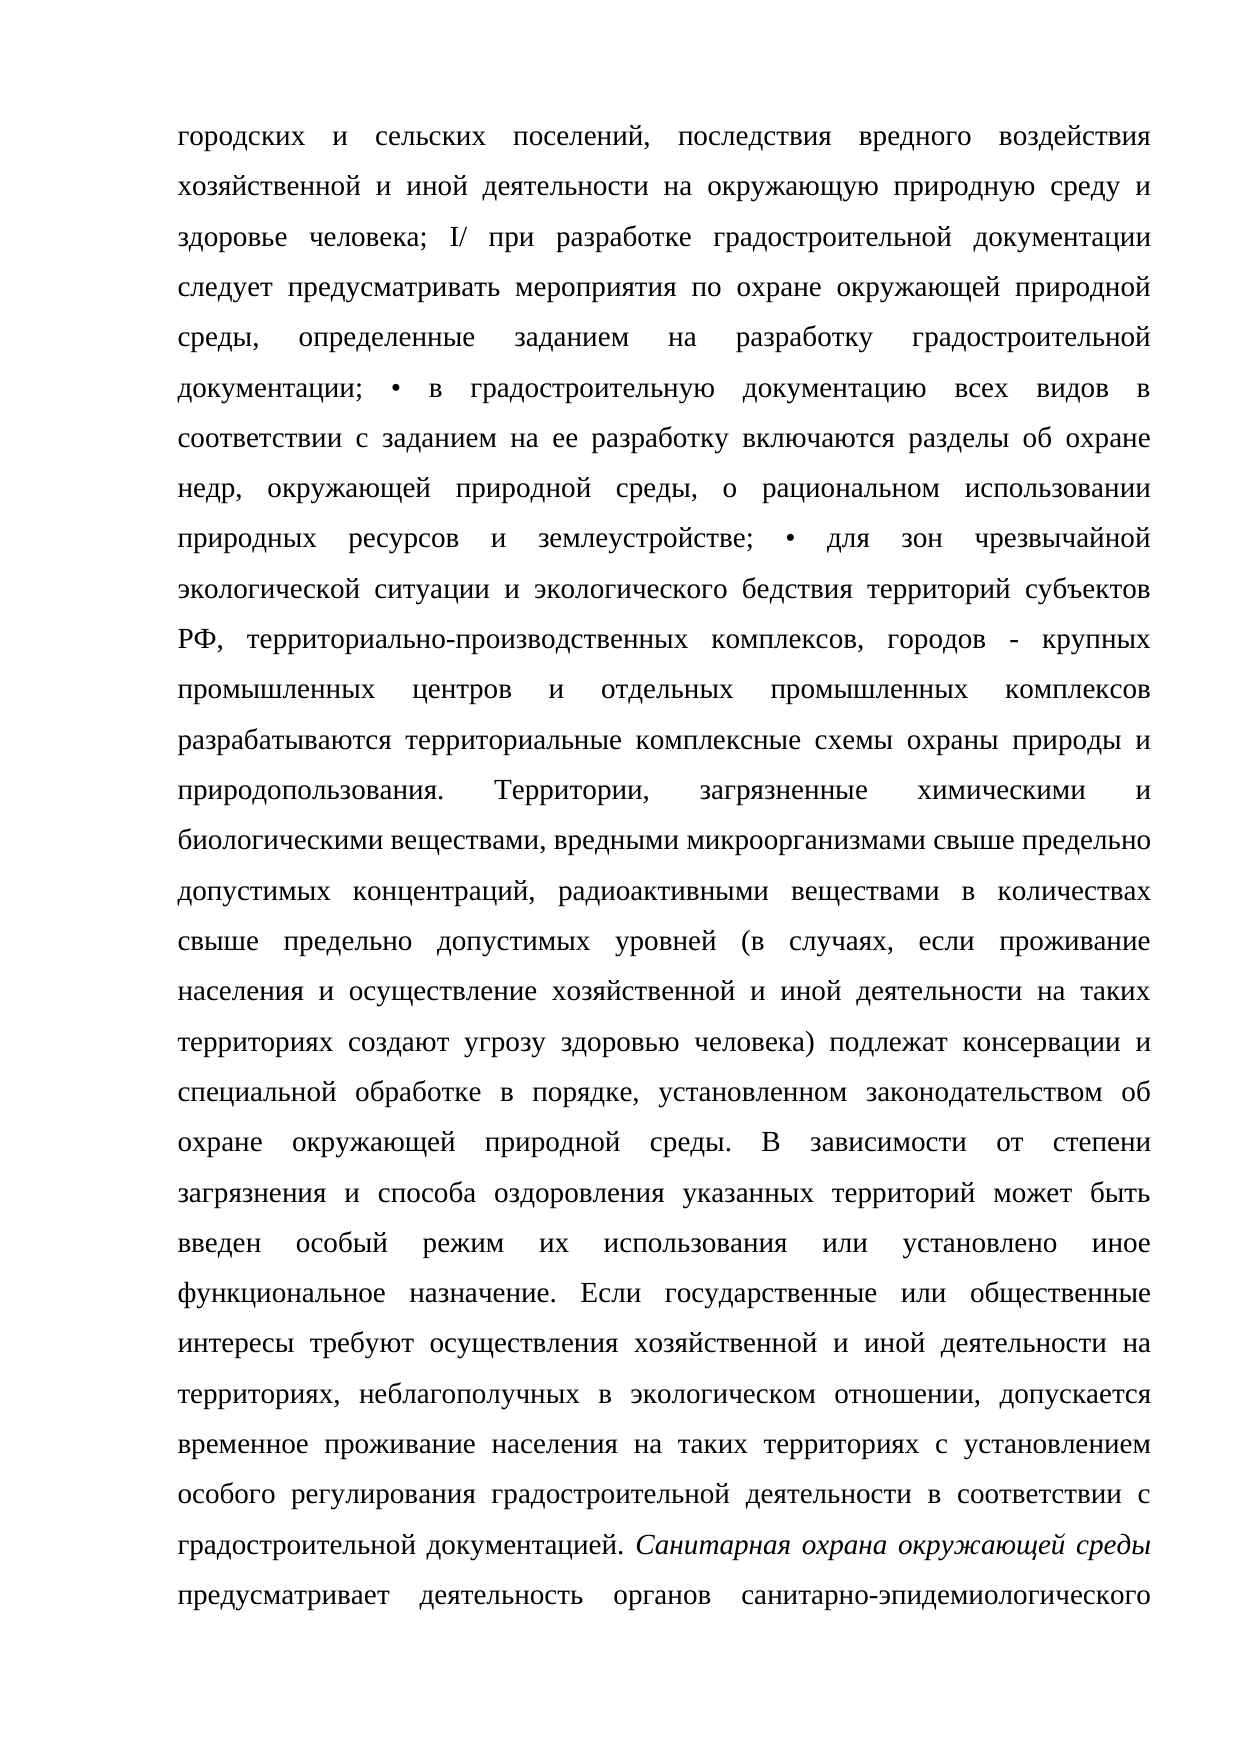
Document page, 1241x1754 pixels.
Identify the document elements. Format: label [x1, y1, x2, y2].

text [177, 118, 1152, 1611]
